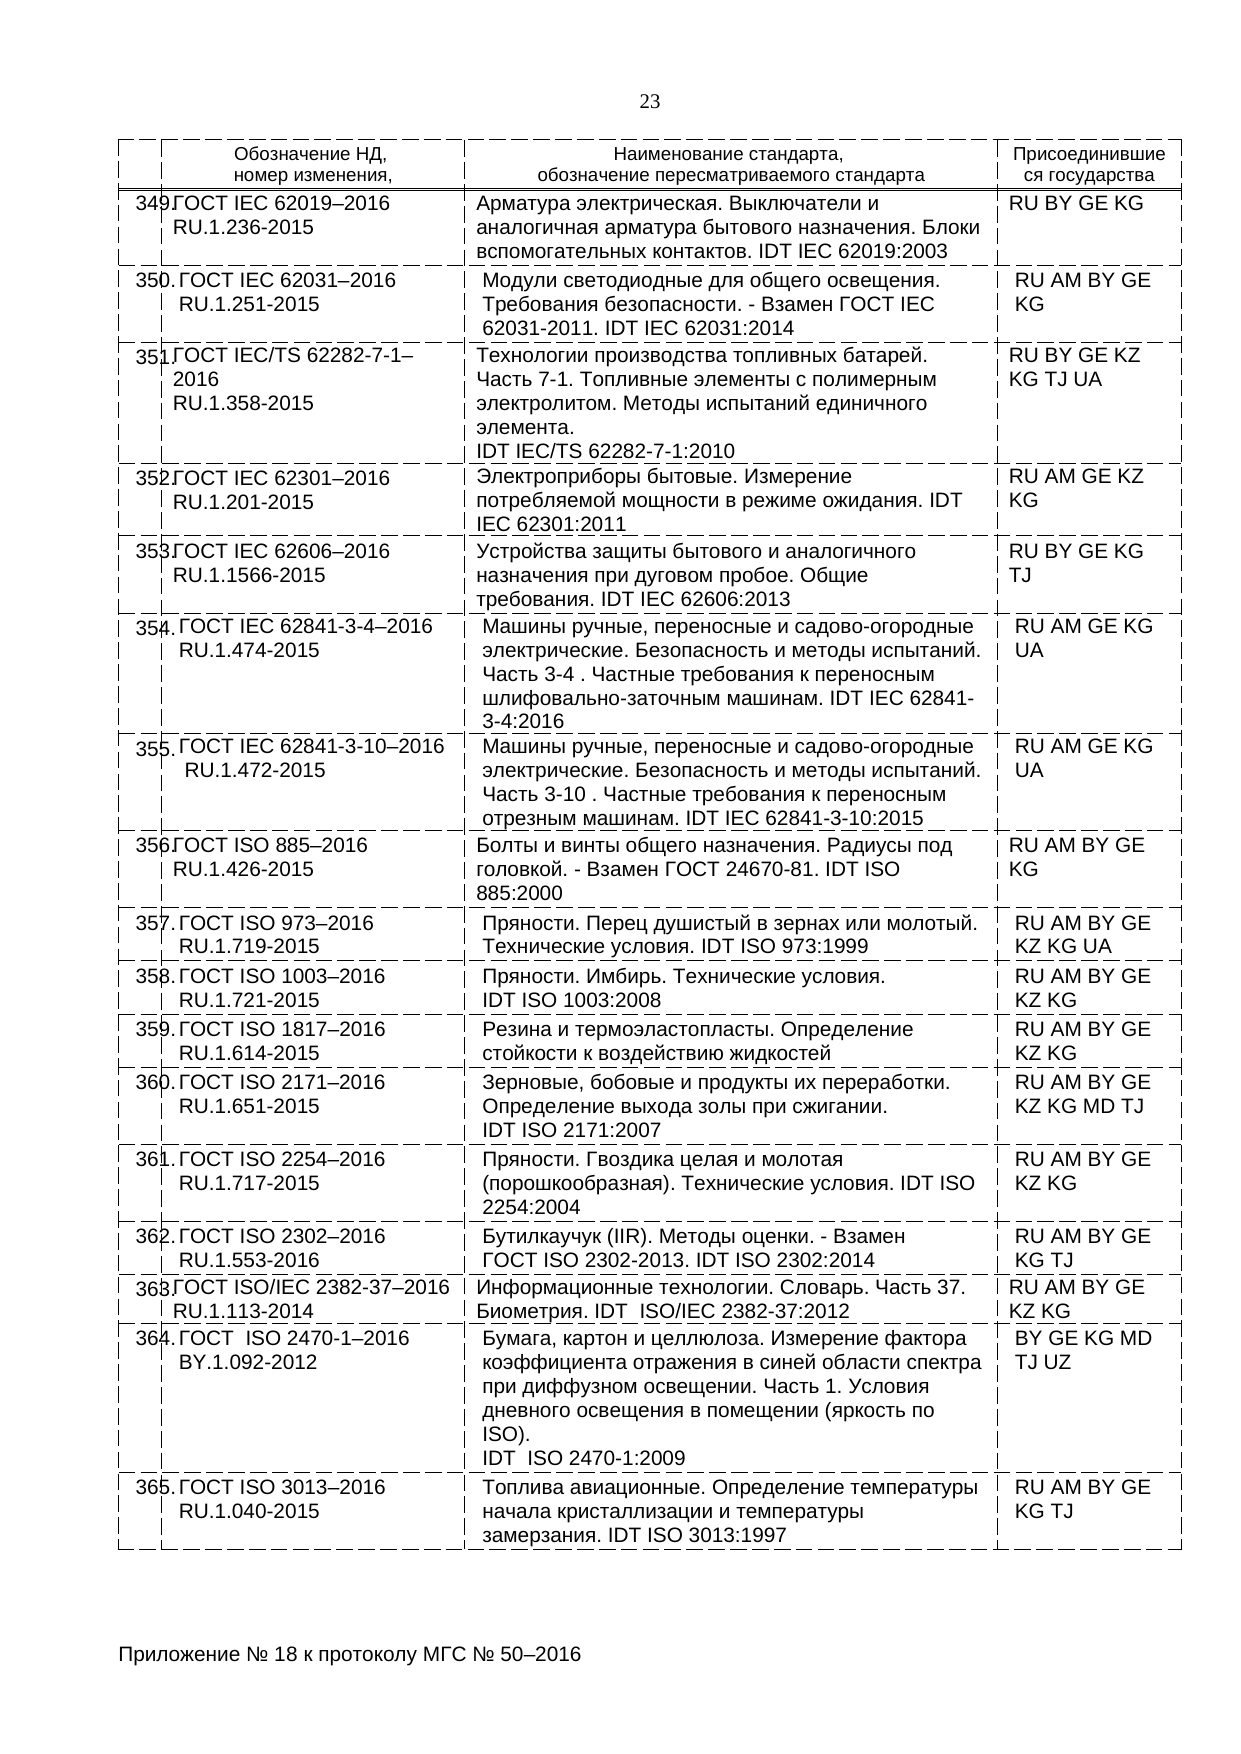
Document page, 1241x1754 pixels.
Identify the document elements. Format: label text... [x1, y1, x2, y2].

table_cell Топлива авиационные. Определение температуры начала кристаллизации и температуры замерзания. IDT ISO 3013:1997 [465, 1472, 997, 1549]
table_cell ГОСТ IEC/TS 62282-7-1–2016 RU.1.358-2015 [161, 342, 465, 462]
table_cell Пряности. Гвоздика целая и молотая (порошкообразная). Технические условия. IDT ISO 2254:2004 [465, 1144, 997, 1221]
table_cell [118, 1323, 161, 1472]
table_cell [118, 1221, 161, 1274]
table_cell RU AM BY GE KG [997, 265, 1181, 342]
table_cell RU BY GE KZ KG TJ UA [997, 342, 1181, 462]
table_cell ГОСТ ISO 2171‒2016 RU.1.651-2015 [161, 1067, 465, 1144]
table_cell Устройства защиты бытового и аналогичного назначения при дуговом пробое. Общие требования. IDT IEС 62606:2013 [465, 535, 997, 612]
table_cell RU AM BY GE KG [997, 830, 1181, 907]
table_cell RU AM BY GE KZ KG [997, 960, 1181, 1013]
table_cell [118, 463, 161, 535]
table_header Обозначение НД, номер изменения, [161, 139, 465, 187]
table_cell [118, 907, 161, 960]
table_cell RU AM BY GE KZ KG MD TJ [997, 1067, 1181, 1144]
table_cell [118, 613, 161, 733]
table_cell [118, 830, 161, 907]
table_header Присоединившиеся государства [997, 139, 1181, 187]
table_cell [118, 1067, 161, 1144]
table_cell [118, 1274, 161, 1323]
table_cell Зерновые, бобовые и продукты их переработки. Определение выхода золы при сжигании. IDT ISO 2171:2007 [465, 1067, 997, 1144]
table_cell BY GE KG MD TJ UZ [997, 1323, 1181, 1472]
table_cell RU AM BY GE KZ KG [997, 1014, 1181, 1067]
table_cell RU AM BY GE KG TJ [997, 1221, 1181, 1274]
table_cell ГОСТ IEC 62841-3-4–2016 RU.1.474-2015 [161, 613, 465, 733]
table_cell RU AM GE KZ KG [997, 463, 1181, 535]
table_cell ГОСТ ISO/IEC 2382-37–2016 RU.1.113-2014 [161, 1274, 465, 1323]
table_cell Резина и термоэластопласты. Определение стойкости к воздействию жидкостей [465, 1014, 997, 1067]
table_cell [118, 1472, 161, 1549]
table_cell RU AM BY GE KZ KG [997, 1144, 1181, 1221]
table_cell Информационные технологии. Словарь. Часть 37. Биометрия. IDT ISO/IEC 2382-37:2012 [465, 1274, 997, 1323]
table_cell RU BY GE KG [997, 191, 1181, 264]
table_cell ГОСТ ISO 973‒2016 RU.1.719-2015 [161, 907, 465, 960]
table_cell [118, 265, 161, 342]
table_cell ГОСТ ISO 2302–2016 RU.1.553-2016 [161, 1221, 465, 1274]
table_cell ГОСТ IEC 62019–2016 RU.1.236-2015 [161, 191, 465, 264]
table_cell [118, 960, 161, 1013]
table_cell ГОСТ ISO 1817–2016 RU.1.614-2015 [161, 1014, 465, 1067]
table_cell Электроприборы бытовые. Измерение потребляемой мощности в режиме ожидания. IDT IEC 62301:2011 [465, 463, 997, 535]
table_cell RU BY GE KG TJ [997, 535, 1181, 612]
table_cell ГОСТ ISO 2470-1‒2016 BY.1.092-2012 [161, 1323, 465, 1472]
table_cell [118, 1014, 161, 1067]
table_cell [118, 535, 161, 612]
table_cell ГОСТ IEC 62301–2016 RU.1.201-2015 [161, 463, 465, 535]
table_cell Бутилкаучук (IIR). Методы оценки. - Взамен ГОСТ ISO 2302-2013. IDT ISO 2302:2014 [465, 1221, 997, 1274]
table_cell [118, 1144, 161, 1221]
table_cell RU AM BY GE KZ KG [997, 1274, 1181, 1323]
table_cell RU AM GE KG UA [997, 733, 1181, 830]
table_cell ГОСТ IEC 62031–2016 RU.1.251-2015 [161, 265, 465, 342]
table_header [118, 139, 161, 187]
table_cell RU AM GE KG UA [997, 613, 1181, 733]
table_cell ГОСТ ISO 885–2016 RU.1.426-2015 [161, 830, 465, 907]
table_cell ГОСТ ISO 2254‒2016 RU.1.717-2015 [161, 1144, 465, 1221]
table_cell Бумага, картон и целлюлоза. Измерение фактора коэффициента отражения в синей области спектра при диффузном освещении. Часть 1. Условия дневного освещения в помещении (яркость по ISO). IDT ISO 2470-1:2009 [465, 1323, 997, 1472]
table_cell [118, 733, 161, 830]
table_cell [118, 191, 161, 264]
table_cell ГОСТ ISO 3013–2016 RU.1.040-2015 [161, 1472, 465, 1549]
table_cell Машины ручные, переносные и садово-огородные электрические. Безопасность и методы испытаний. Часть 3-4 . Частные требования к переносным шлифовально-заточным машинам. IDT IEC 62841-3-4:2016 [465, 613, 997, 733]
table_cell Пряности. Имбирь. Технические условия. IDT ISO 1003:2008 [465, 960, 997, 1013]
table_cell ГОСТ IEC 62841-3-10–2016 RU.1.472-2015 [161, 733, 465, 830]
table_cell RU AM BY GE KG TJ [997, 1472, 1181, 1549]
table_cell [118, 342, 161, 462]
table_cell Модули светодиодные для общего освещения. Требования безопасности. - Взамен ГОСТ IEC 62031-2011. IDT IEC 62031:2014 [465, 265, 997, 342]
table_cell Арматура электрическая. Выключатели и аналогичная арматура бытового назначения. Блоки вспомогательных контактов. IDT IEC 62019:2003 [465, 191, 997, 264]
table_cell Технологии производства топливных батарей. Часть 7-1. Топливные элементы с полимерным электролитом. Методы испытаний единичного элемента. IDТ IEC/TS 62282-7-1:2010 [465, 342, 997, 462]
table_cell Машины ручные, переносные и садово-огородные электрические. Безопасность и методы испытаний. Часть 3-10 . Частные требования к переносным отрезным машинам. IDT IEC 62841-3-10:2015 [465, 733, 997, 830]
table_cell RU AM BY GE KZ KG UA [997, 907, 1181, 960]
table_header Наименование стандарта, обозначение пересматриваемого стандарта [465, 139, 997, 187]
table_cell ГОСТ IEC 62606–2016 RU.1.1566-2015 [161, 535, 465, 612]
table_cell Болты и винты общего назначения. Радиусы под головкой. - Взамен ГОСТ 24670-81. IDT ISO 885:2000 [465, 830, 997, 907]
table_cell ГОСТ ISO 1003‒2016 RU.1.721-2015 [161, 960, 465, 1013]
table_cell Пряности. Перец душистый в зернах или молотый. Технические условия. IDT ISO 973:1999 [465, 907, 997, 960]
